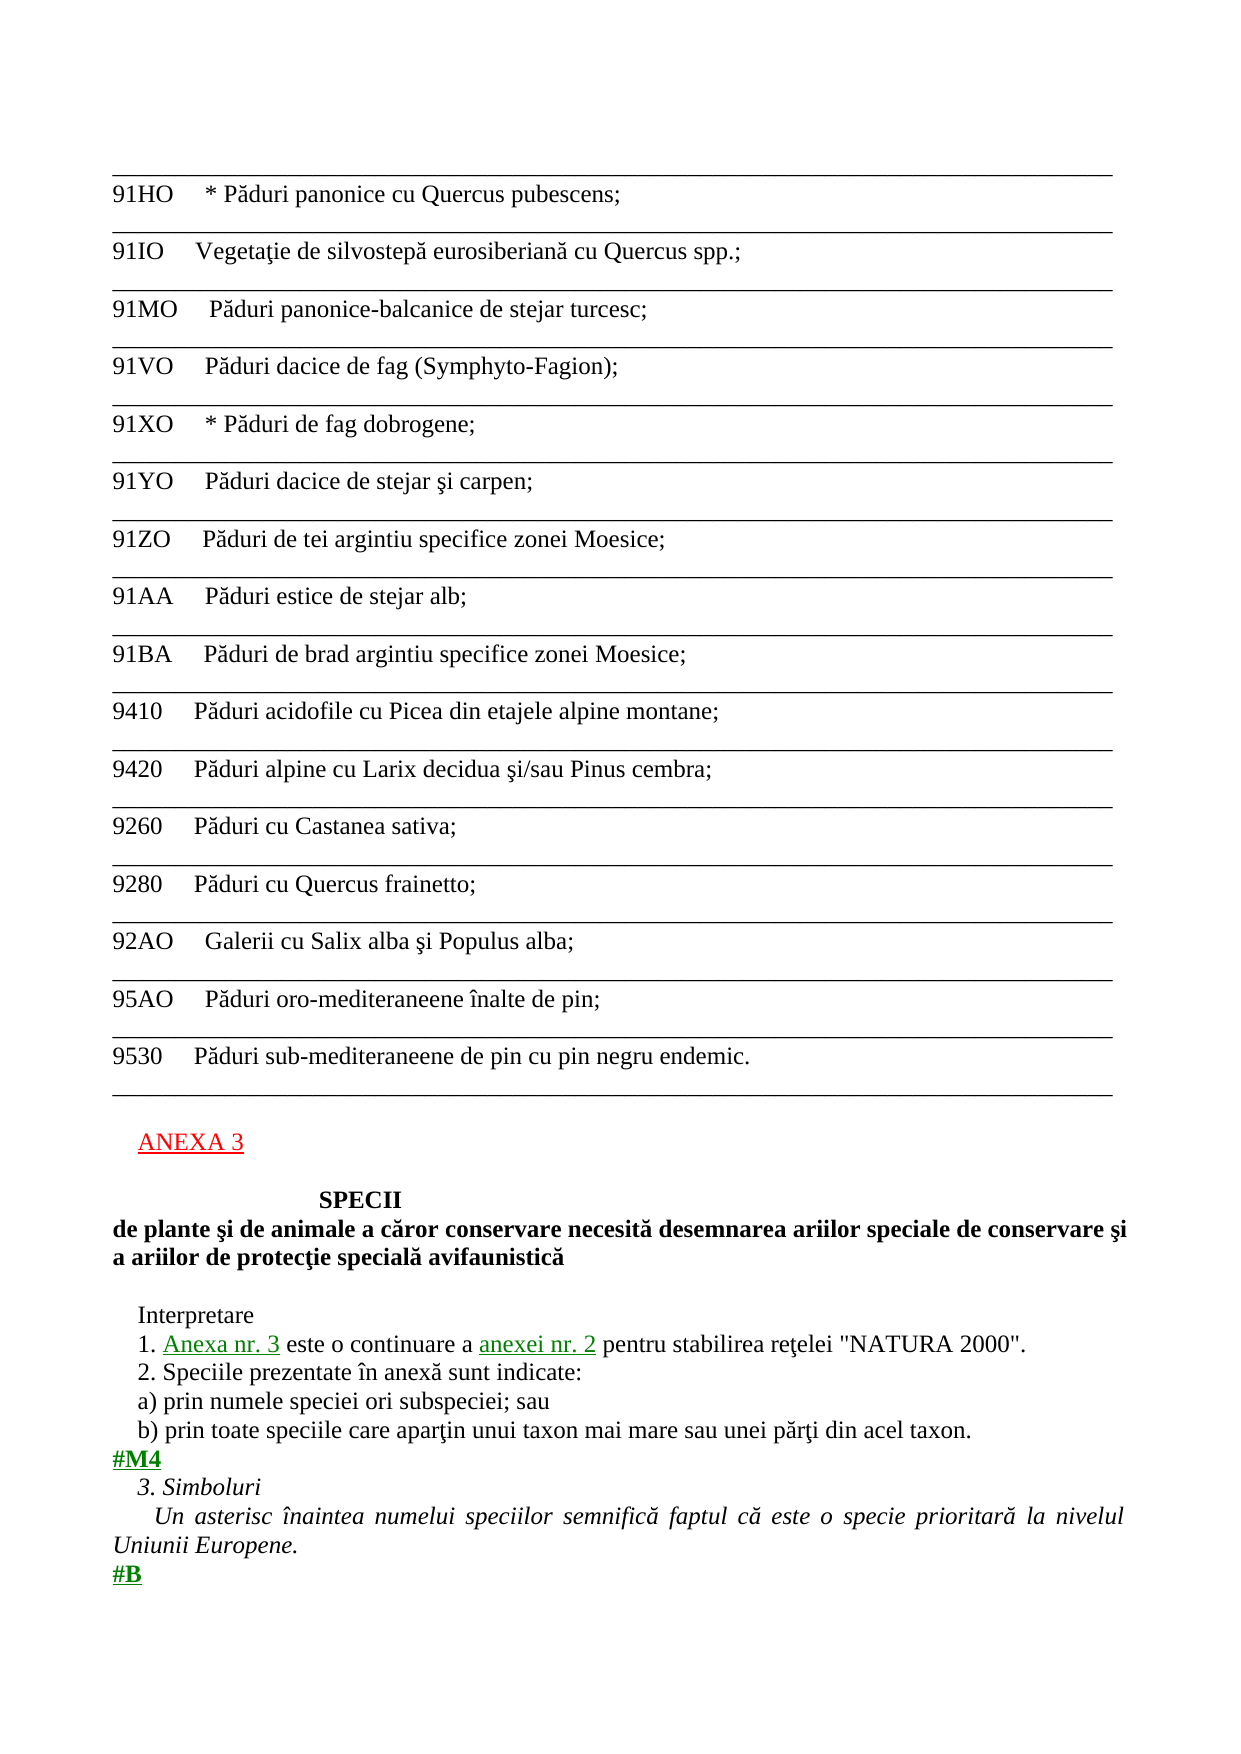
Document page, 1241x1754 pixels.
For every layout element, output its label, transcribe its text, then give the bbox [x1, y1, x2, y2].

text ________________________________________________________________________________ [112, 1070, 1128, 1099]
text ________________________________________________________________________________ [112, 322, 1128, 351]
text 91HO * Păduri panonice cu Quercus pubescens; [112, 179, 1128, 207]
text 3. Simboluri [112, 1472, 1128, 1501]
text #B [112, 1559, 1128, 1587]
text a) prin numele speciei ori subspeciei; sau [112, 1386, 1128, 1415]
text ANEXA 3 [112, 1127, 1128, 1156]
text 91BA Păduri de brad argintiu specifice zonei Moesice; [112, 639, 1128, 667]
text ________________________________________________________________________________ [112, 380, 1128, 409]
text 91YO Păduri dacice de stejar şi carpen; [112, 466, 1128, 495]
text 92AO Galerii cu Salix alba şi Populus alba; [112, 926, 1128, 955]
text ________________________________________________________________________________ [112, 667, 1128, 696]
text ________________________________________________________________________________ [112, 725, 1128, 754]
text ________________________________________________________________________________ [112, 265, 1128, 294]
text ________________________________________________________________________________ [112, 840, 1128, 869]
text ________________________________________________________________________________ [112, 495, 1128, 524]
text 2. Speciile prezentate în anexă sunt indicate: [112, 1357, 1128, 1386]
text 91XO * Păduri de fag dobrogene; [112, 409, 1128, 437]
text ________________________________________________________________________________ [112, 1012, 1128, 1041]
text ________________________________________________________________________________ [112, 610, 1128, 639]
text ________________________________________________________________________________ [112, 782, 1128, 811]
text 9410 Păduri acidofile cu Picea din etajele alpine montane; [112, 696, 1128, 725]
text Un asterisc înaintea numelui speciilor semnifică faptul că este o specie prioritară la nivelul Uniunii Europene. [112, 1501, 1128, 1559]
text 91AA Păduri estice de stejar alb; [112, 581, 1128, 610]
text 9260 Păduri cu Castanea sativa; [112, 811, 1128, 840]
text ________________________________________________________________________________ [112, 552, 1128, 581]
text 9530 Păduri sub-mediteraneene de pin cu pin negru endemic. [112, 1041, 1128, 1070]
text ________________________________________________________________________________ [112, 955, 1128, 984]
text 1. Anexa nr. 3 este o continuare a anexei nr. 2 pentru stabilirea reţelei "NATURA 2000". [112, 1329, 1128, 1357]
text ________________________________________________________________________________ [112, 437, 1128, 466]
text 91IO Vegetaţie de silvostepă eurosiberiană cu Quercus spp.; [112, 236, 1128, 265]
text de plante şi de animale a căror conservare necesită desemnarea ariilor speciale de conservare şi a ariilor de protecţie specială avifaunistică [112, 1214, 1128, 1271]
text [112, 150, 1128, 179]
text 91MO Păduri panonice-balcanice de stejar turcesc; [112, 294, 1128, 322]
text 91VO Păduri dacice de fag (Symphyto-Fagion); [112, 351, 1128, 380]
text Interpretare [112, 1300, 1128, 1329]
text b) prin toate speciile care aparţin unui taxon mai mare sau unei părţi din acel taxon. [112, 1415, 1128, 1444]
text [112, 207, 1128, 236]
text ________________________________________________________________________________ [112, 897, 1128, 926]
text 91ZO Păduri de tei argintiu specifice zonei Moesice; [112, 524, 1128, 552]
text #M4 [112, 1444, 1128, 1472]
text SPECII [112, 1185, 1128, 1214]
text 95AO Păduri oro-mediteraneene înalte de pin; [112, 984, 1128, 1012]
text 9420 Păduri alpine cu Larix decidua şi/sau Pinus cembra; [112, 754, 1128, 782]
text 9280 Păduri cu Quercus frainetto; [112, 869, 1128, 897]
